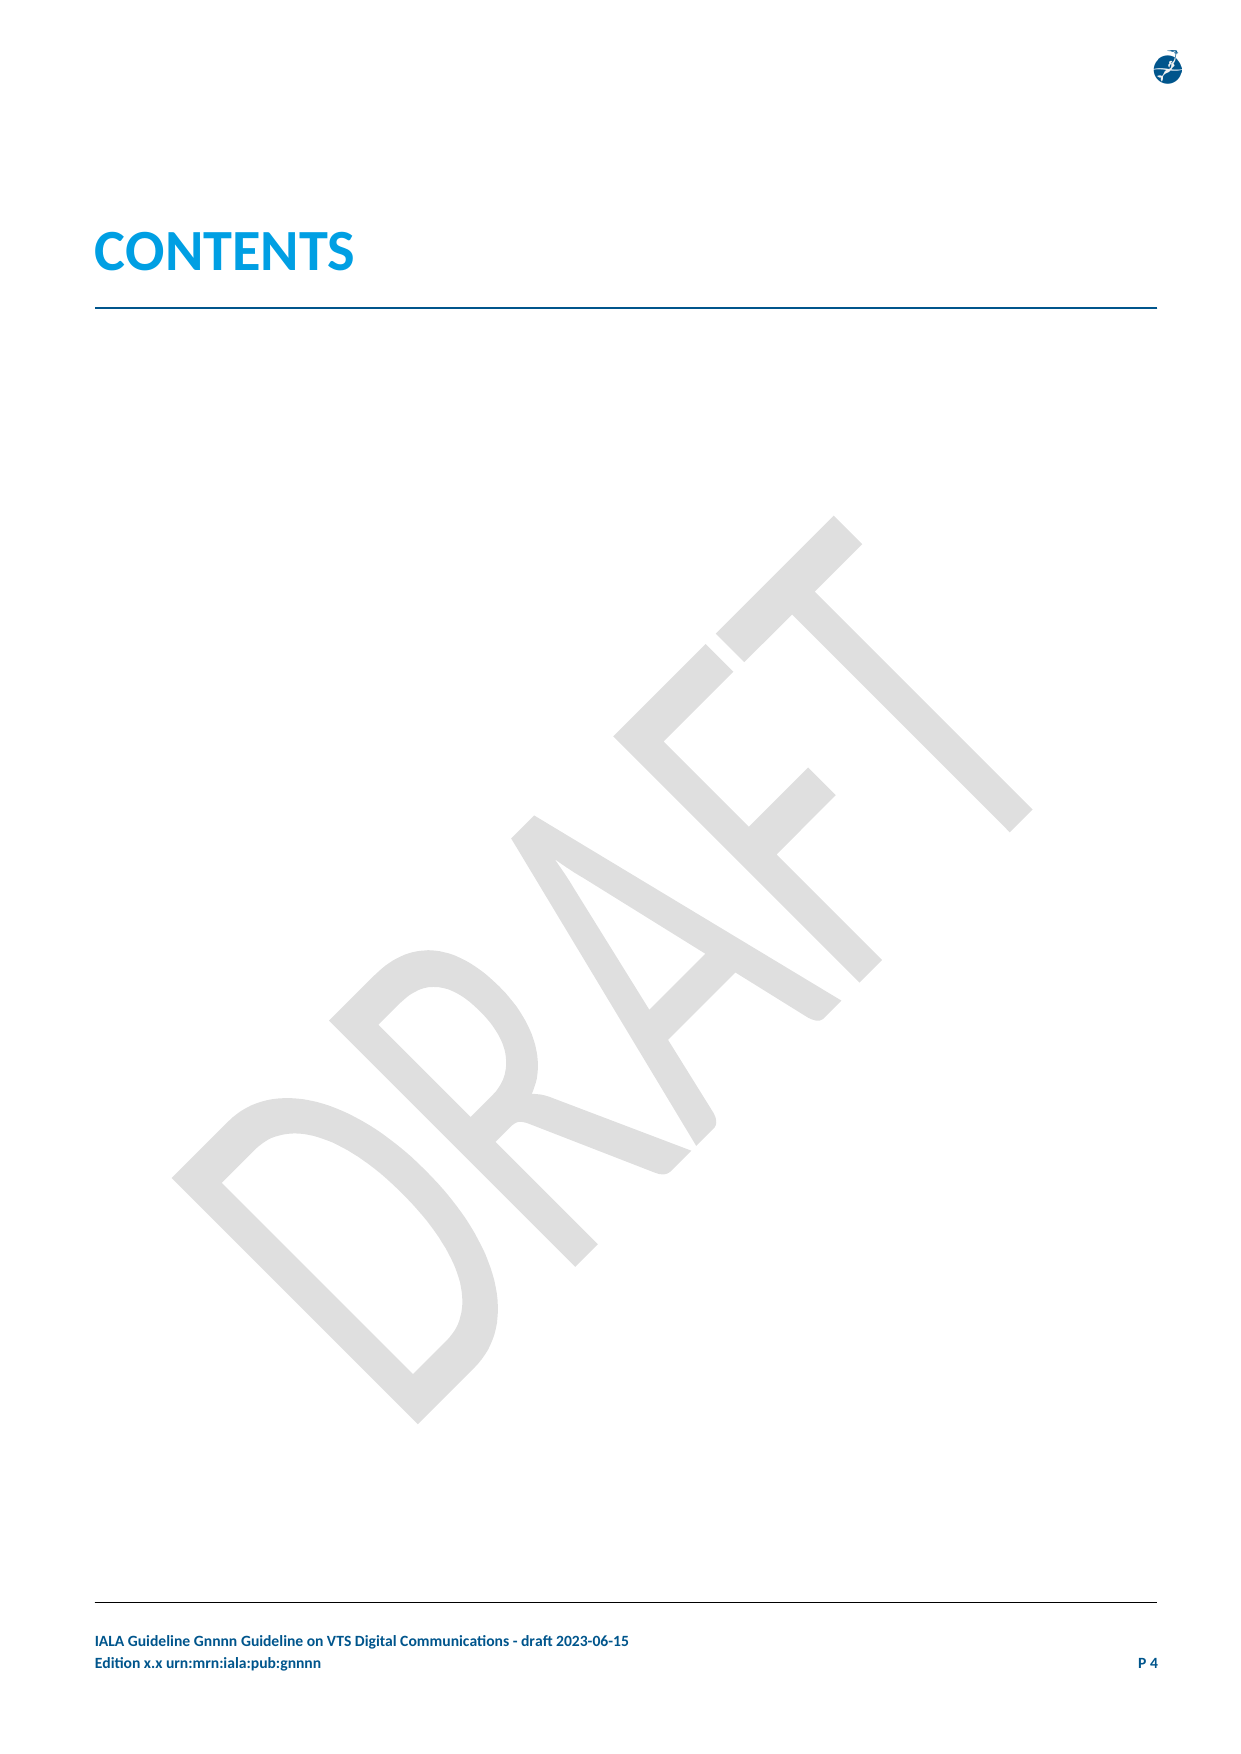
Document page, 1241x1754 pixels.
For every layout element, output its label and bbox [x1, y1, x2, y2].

picture [1122, 0, 1241, 119]
